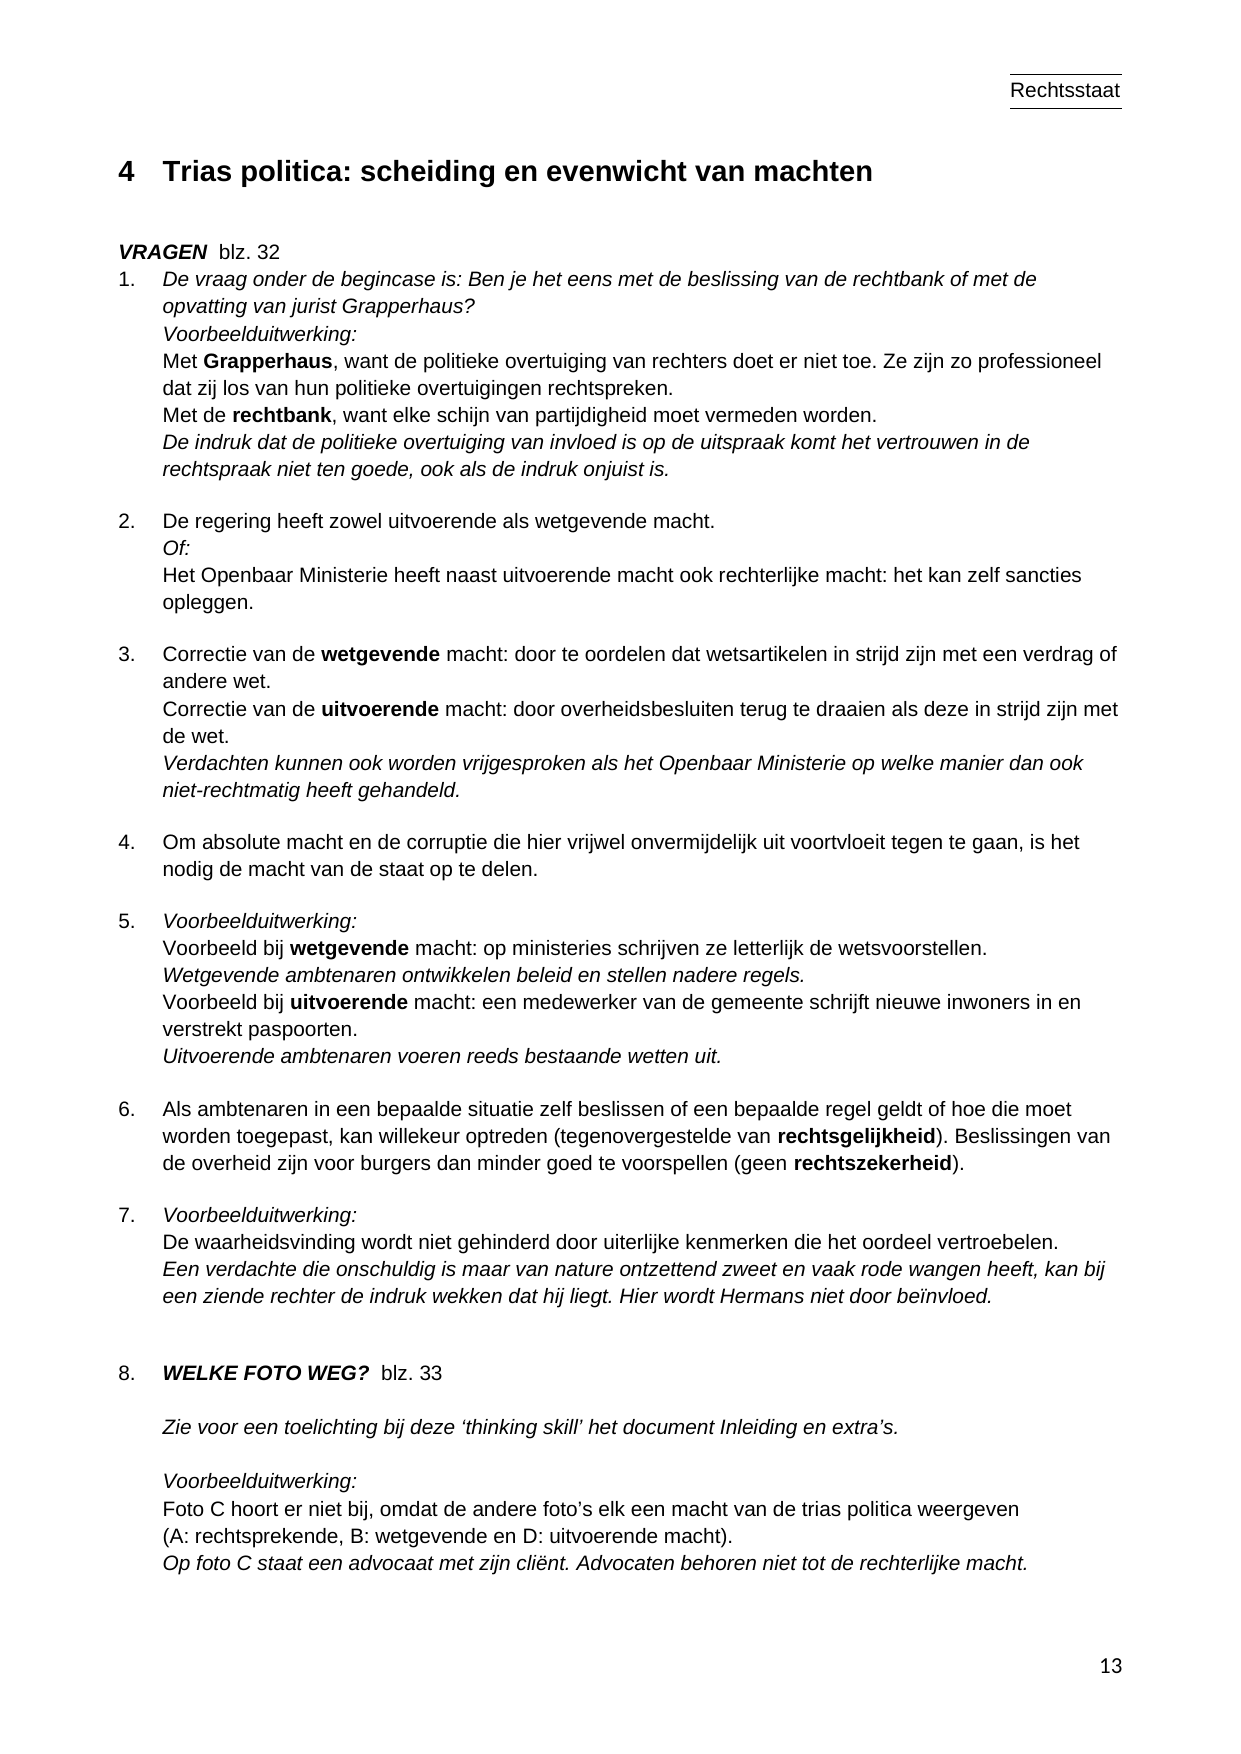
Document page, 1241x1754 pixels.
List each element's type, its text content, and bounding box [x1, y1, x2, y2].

text 3. Correctie van de wetgevende macht: door te oordelen dat wetsartikelen in strijd zijn met een verdrag of andere wet. [118, 639, 1122, 693]
text Met Grapperhaus, want de politieke overtuiging van rechters doet er niet toe. Ze zijn zo professioneel dat zij los van hun politieke overtuigingen rechtspreken. [162, 345, 1122, 399]
text 8. WELKE FOTO WEG? blz. 33 [118, 1358, 1122, 1385]
text Uitvoerende ambtenaren voeren reeds bestaande wetten uit. [162, 1041, 1122, 1068]
text Foto C hoort er niet bij, omdat de andere foto’s elk een macht van de trias politica weergeven [162, 1493, 1122, 1520]
text Een verdachte die onschuldig is maar van nature ontzettend zweet en vaak rode wangen heeft, kan bij een ziende rechter de indruk wekken dat hij liegt. Hier wordt Hermans niet door beïnvloed. [162, 1254, 1122, 1308]
text 6. Als ambtenaren in een bepaalde situatie zelf beslissen of een bepaalde regel geldt of hoe die moet worden toegepast, kan willekeur optreden (tegenovergestelde van rechtsgelijkheid). Beslissingen van de overheid zijn voor burgers dan minder goed te voorspellen (geen rechtszekerheid). [118, 1093, 1122, 1174]
text Verdachten kunnen ook worden vrijgesproken als het Openbaar Ministerie op welke manier dan ook niet-rechtmatig heeft gehandeld. [162, 747, 1122, 802]
text Voorbeeld bij wetgevende macht: op ministeries schrijven ze letterlijk de wetsvoorstellen. [162, 933, 1122, 960]
text De waarheidsvinding wordt niet gehinderd door uiterlijke kenmerken die het oordeel vertroebelen. [162, 1227, 1122, 1254]
text Op foto C staat een advocaat met zijn cliënt. Advocaten behoren niet tot de rechterlijke macht. [162, 1547, 1122, 1574]
text Voorbeeld bij uitvoerende macht: een medewerker van de gemeente schrijft nieuwe inwoners in en verstrekt paspoorten. [162, 987, 1122, 1041]
text Het Openbaar Ministerie heeft naast uitvoerende macht ook rechterlijke macht: het kan zelf sancties opleggen. [162, 560, 1122, 614]
text Voorbeelduitwerking: [162, 1466, 1122, 1493]
text Voorbeelduitwerking: [162, 318, 1122, 345]
text Wetgevende ambtenaren ontwikkelen beleid en stellen nadere regels. [162, 960, 1122, 987]
text (A: rechtsprekende, B: wetgevende en D: uitvoerende macht). [162, 1520, 1122, 1547]
text 5. Voorbeelduitwerking: [118, 906, 1122, 933]
text Zie voor een toelichting bij deze ‘thinking skill’ het document Inleiding en extra’s. [162, 1412, 1122, 1439]
text Correctie van de uitvoerende macht: door overheidsbesluiten terug te draaien als deze in strijd zijn met de wet. [162, 693, 1122, 747]
text 2. De regering heeft zowel uitvoerende als wetgevende macht. [118, 506, 1122, 533]
text Vragen blz. 32 [118, 237, 1122, 264]
text Met de rechtbank, want elke schijn van partijdigheid moet vermeden worden. [162, 399, 1122, 427]
text De indruk dat de politieke overtuiging van invloed is op de uitspraak komt het vertrouwen in de rechtspraak niet ten goede, ook als de indruk onjuist is. [162, 427, 1122, 481]
text Of: [162, 533, 1122, 560]
subtitle 4 Trias politica: scheiding en evenwicht van machten [118, 153, 1122, 187]
text 4. Om absolute macht en de corruptie die hier vrijwel onvermijdelijk uit voortvloeit tegen te gaan, is het nodig de macht van de staat op te delen. [118, 827, 1122, 881]
text 7. Voorbeelduitwerking: [118, 1199, 1122, 1227]
text 1. De vraag onder de begincase is: Ben je het eens met de beslissing van de rechtbank of met de opvatting van jurist Grapperhaus? [118, 264, 1122, 318]
